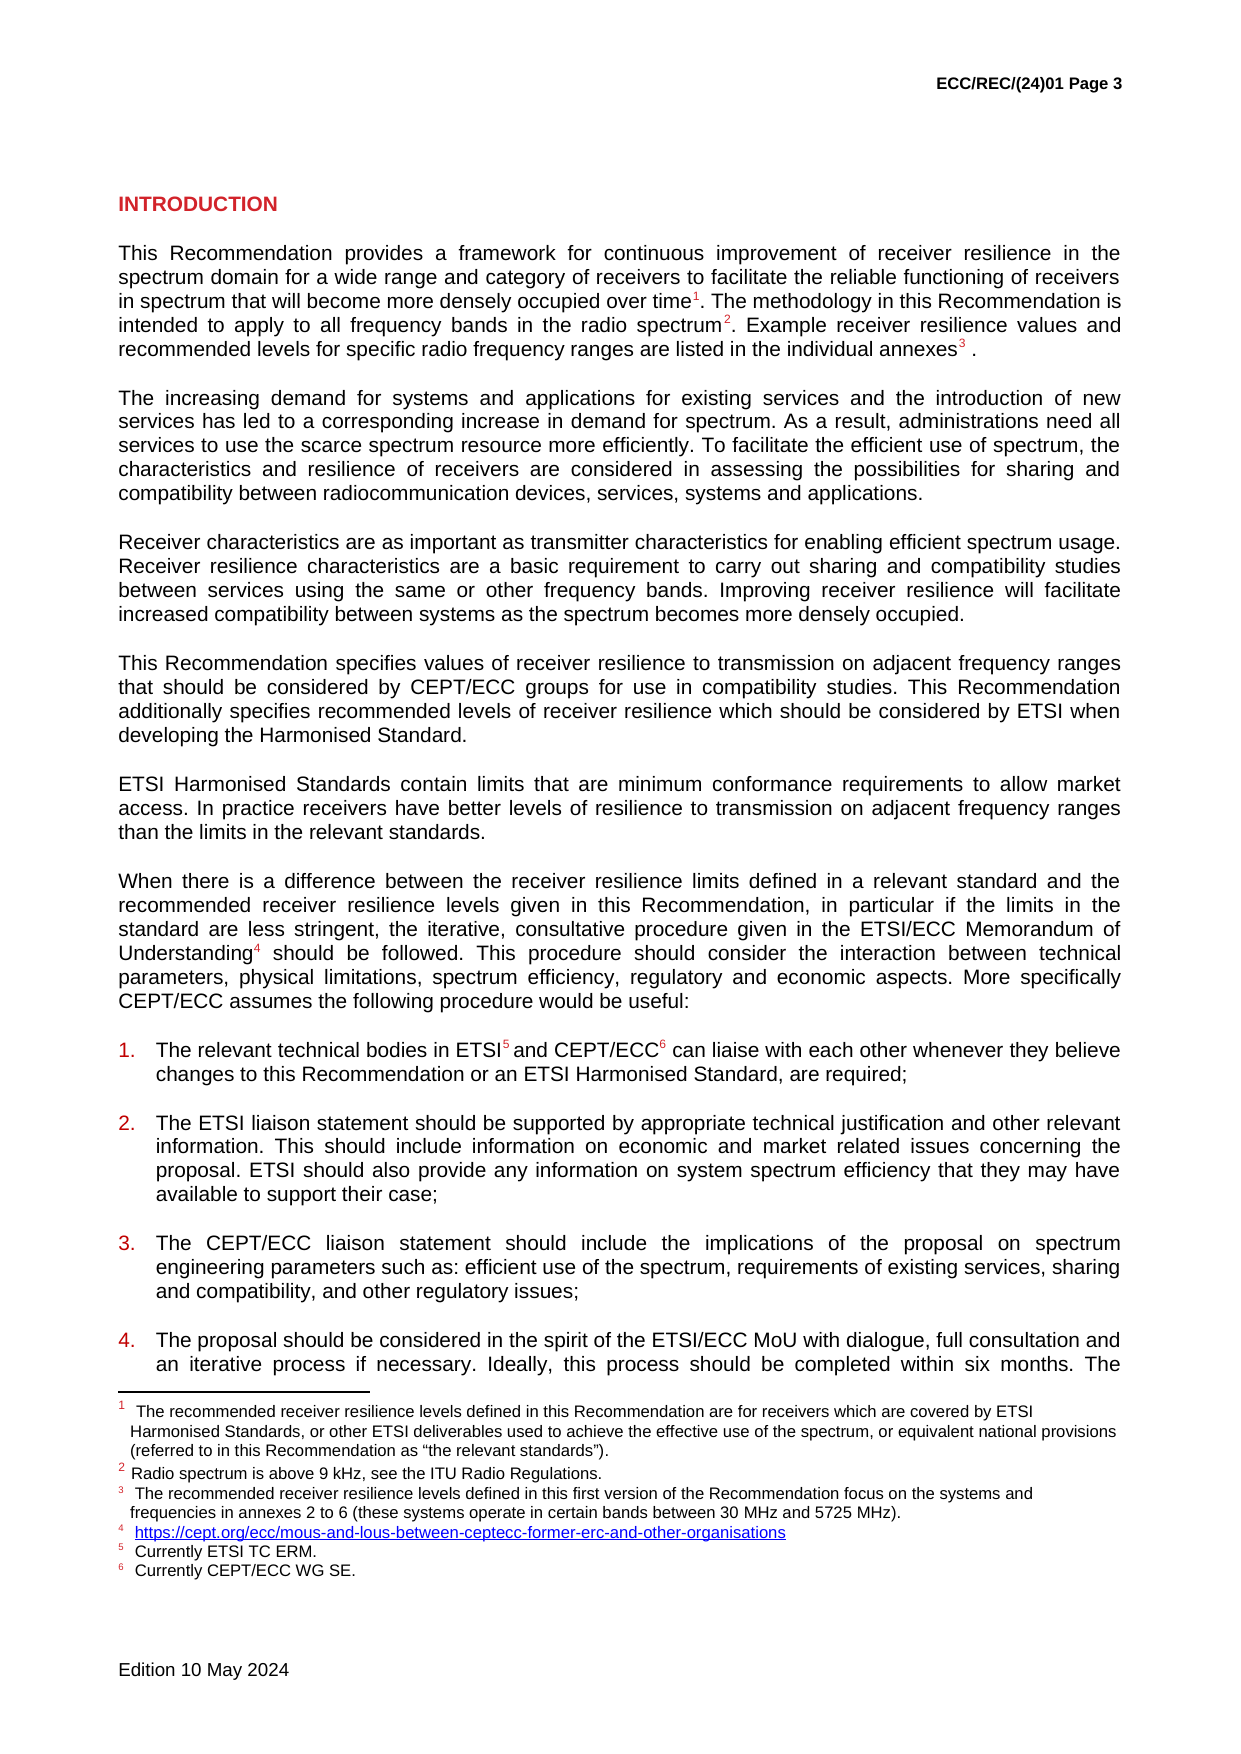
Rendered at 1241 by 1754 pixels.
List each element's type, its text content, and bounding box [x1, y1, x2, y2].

text ETSI Harmonised Standards contain limits that are minimum conformance requirements to allow market access. In practice receivers have better levels of resilience to transmission on adjacent frequency ranges than the limits in the relevant standards. [118, 772, 1122, 844]
text The increasing demand for systems and applications for existing services and the introduction of new services has led to a corresponding increase in demand for spectrum. As a result, administrations need all services to use the scarce spectrum resource more efficiently. To facilitate the efficient use of spectrum, the characteristics and resilience of receivers are considered in assessing the possibilities for sharing and compatibility between radiocommunication devices, services, systems and applications. [118, 385, 1122, 505]
list The ETSI liaison statement should be supported by appropriate technical justification and other relevant information. This should include information on economic and market related issues concerning the proposal. ETSI should also provide any information on system spectrum efficiency that they may have available to support their case; [118, 1110, 1122, 1206]
subtitle Introduction [118, 192, 1122, 216]
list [118, 1328, 1122, 1376]
text When there is a difference between the receiver resilience limits defined in a relevant standard and the recommended receiver resilience levels given in this Recommendation, in particular if the limits in the standard are less stringent, the iterative, consultative procedure given in the ETSI/ECC Memorandum of Understanding should be followed. This procedure should consider the interaction between technical parameters, physical limitations, spectrum efficiency, regulatory and economic aspects. More specifically CEPT/ECC assumes the following procedure would be useful: [118, 869, 1122, 1012]
text Receiver characteristics are as important as transmitter characteristics for enabling efficient spectrum usage. Receiver resilience characteristics are a basic requirement to carry out sharing and compatibility studies between services using the same or other frequency bands. Improving receiver resilience will facilitate increased compatibility between systems as the spectrum becomes more densely occupied. [118, 530, 1122, 626]
text This Recommendation specifies values of receiver resilience to transmission on adjacent frequency ranges that should be considered by CEPT/ECC groups for use in compatibility studies. This Recommendation additionally specifies recommended levels of receiver resilience which should be considered by ETSI when developing the Harmonised Standard. [118, 651, 1122, 747]
list The CEPT/ECC liaison statement should include the implications of the proposal on spectrum engineering parameters such as: efficient use of the spectrum, requirements of existing services, sharing and compatibility, and other regulatory issues; [118, 1231, 1122, 1303]
list The relevant technical bodies in ETSI and CEPT/ECC can liaise with each other whenever they believe changes to this Recommendation or an ETSI Harmonised Standard, are required; [118, 1037, 1122, 1085]
text This Recommendation provides a framework for continuous improvement of receiver resilience in the spectrum domain for a wide range and category of receivers to facilitate the reliable functioning of receivers in spectrum that will become more densely occupied over time. The methodology in this Recommendation is intended to apply to all frequency bands in the radio spectrum. Example receiver resilience values and recommended levels for specific radio frequency ranges are listed in the individual annexes . [118, 241, 1122, 360]
